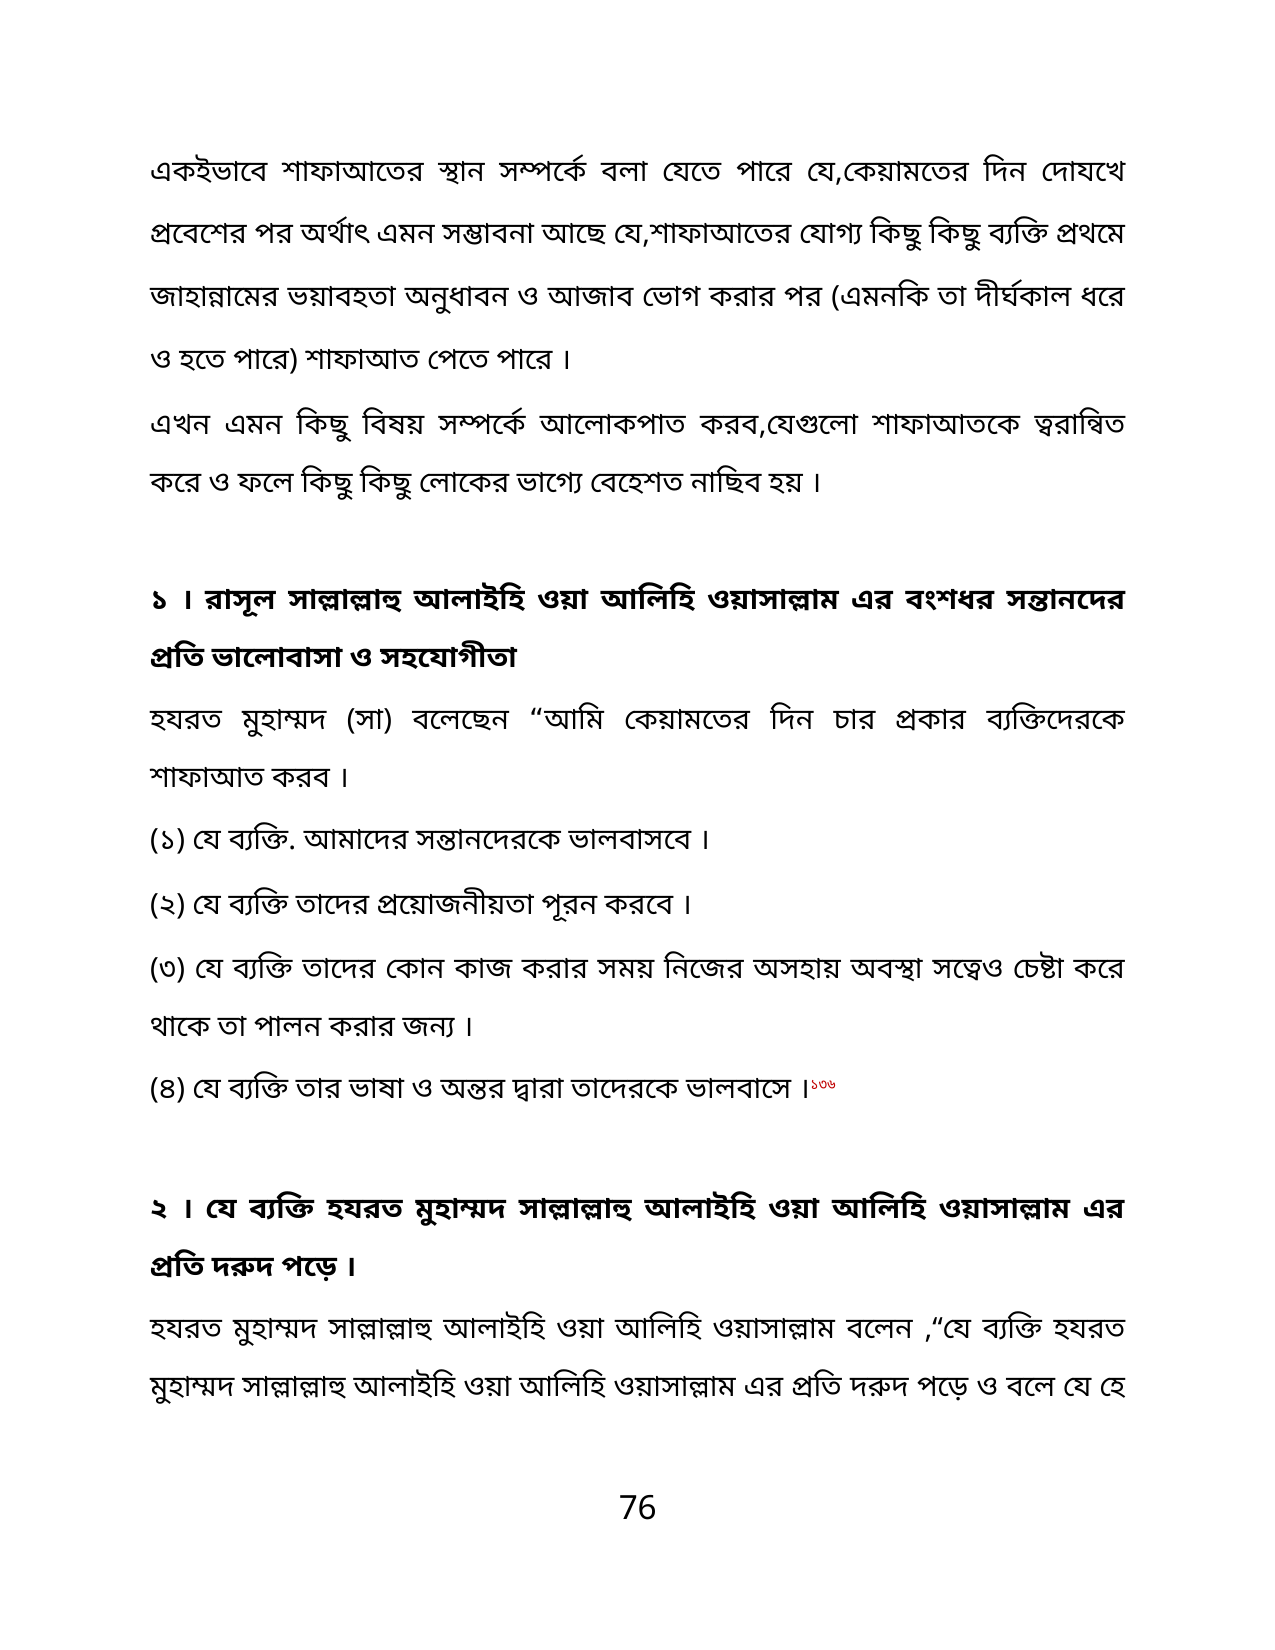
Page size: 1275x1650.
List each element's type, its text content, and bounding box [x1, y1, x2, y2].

text ২ । যে ব্যক্তি হযরত মুহাম্মদ সাল্লাল্লাহু আলাইহি ওয়া আলিহি ওয়াসাল্লাম এর প্রতি দরুদ পড়ে । [150, 1192, 1125, 1288]
text ১ । রাসূল সাল্লাল্লাহু আলাইহি ওয়া আলিহি ওয়াসাল্লাম এর বংশধর সন্তানদের প্রতি ভালোবাসা ও সহযোগীতা [150, 583, 1125, 679]
text (৪) যে ব্যক্তি তার ভাষা ও অন্তর দ্বারা তাদেরকে ভালবাসে ।১৩৬ [150, 1068, 1125, 1111]
text (২) যে ব্যক্তি তাদের প্রয়োজনীয়তা পূরন করবে । [150, 883, 1125, 926]
text হযরত মুহাম্মদ (সা) বলেছেন “আমি কেয়ামতের দিন চার প্রকার ব্যক্তিদেরকে শাফাআত করব । [150, 698, 1125, 799]
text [150, 1308, 1125, 1408]
text (৩) যে ব্যক্তি তাদের কোন কাজ করার সময় নিজের অসহায় অবস্থা সত্বেও চেষ্টা করে থাকে তা পালন করার জন্য । [150, 948, 1125, 1048]
text একইভাবে শাফাআতের স্থান সম্পর্কে বলা যেতে পারে যে,কেয়ামতের দিন দোযখে প্রবেশের পর অর্থাৎ এমন সম্ভাবনা আছে যে,শাফাআতের যোগ্য কিছু কিছু ব্যক্তি প্রথমে জাহান্নামের ভয়াবহতা অনুধাবন ও আজাব ভোগ করার পর (এমনকি তা দীর্ঘকাল ধরে ও হতে পারে) শাফাআত পেতে পারে । [150, 150, 1125, 381]
text (১) যে ব্যক্তি. আমাদের সন্তানদেরকে ভালবাসবে । [150, 819, 1125, 862]
text এখন এমন কিছু বিষয় সম্পর্কে আলোকপাত করব,যেগুলো শাফাআতকে ত্বরান্বিত করে ও ফলে কিছু কিছু লোকের ভাগ্যে বেহেশত নাছিব হয় । [150, 403, 1125, 504]
